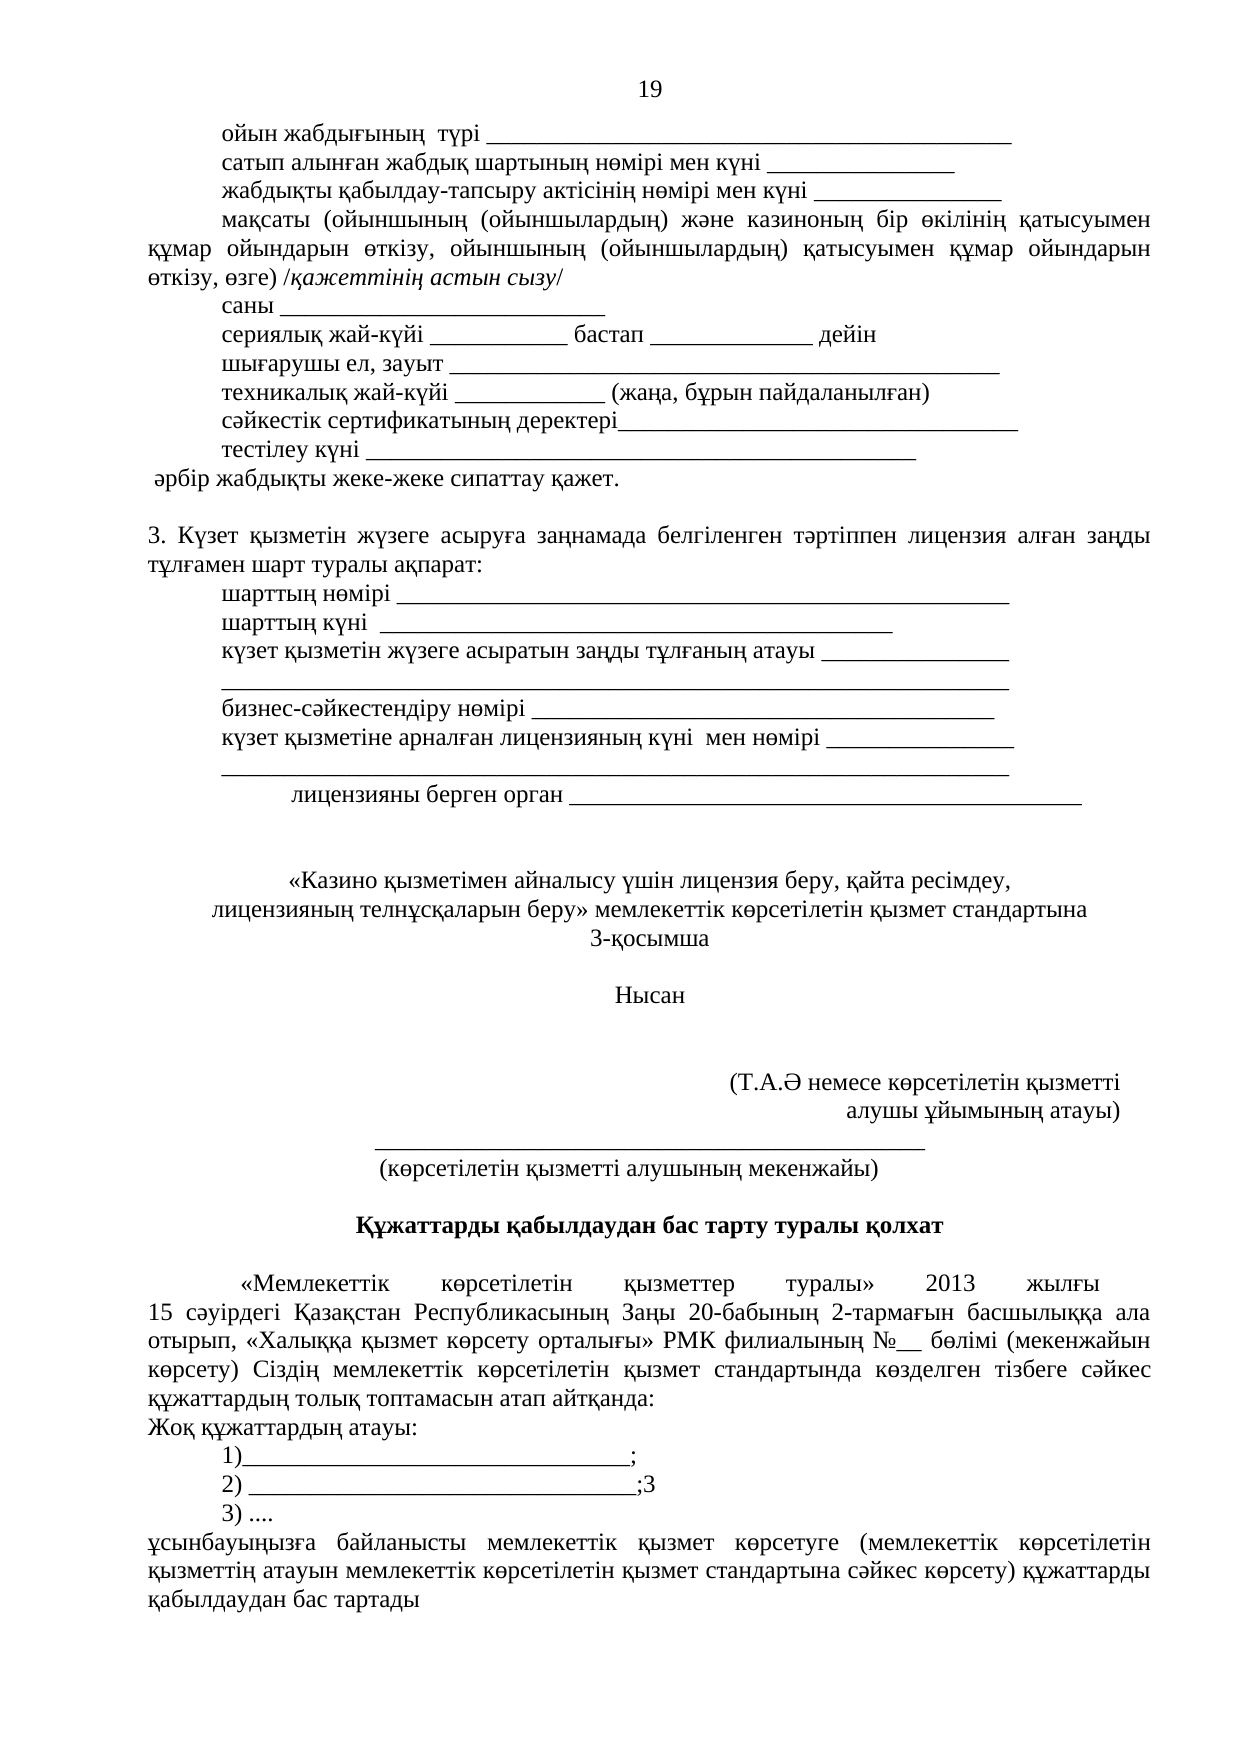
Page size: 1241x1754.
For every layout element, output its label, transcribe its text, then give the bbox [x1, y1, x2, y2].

text 1)_______________________________; [148, 1441, 1152, 1469]
text (Т.А.Ә немесе көрсетілетін қызметті [148, 1067, 1120, 1096]
text 3-қосымша [148, 923, 1152, 952]
text «Казино қызметімен айналысу үшін лицензия беру, қайта ресімдеу, [148, 866, 1152, 894]
text сериялық жай-күйі ___________ бастап _____________ дейін [148, 319, 1152, 348]
text техникалық жай-күйі ____________ (жаңа, бұрын пайдаланылған) [148, 377, 1152, 406]
text ойын жабдығының түрі __________________________________________ [148, 118, 1152, 147]
text бизнес-сәйкестендіру нөмірі _____________________________________ [148, 693, 1152, 722]
text алушы ұйымының атауы) [148, 1096, 1120, 1124]
text 3. Күзет қызметін жүзеге асыруға заңнамада белгіленген тәртіппен лицензия алған заңды тұлғамен шарт туралы ақпарат: [148, 521, 1152, 578]
text күзет қызметін жүзеге асыратын заңды тұлғаның атауы _______________ [148, 636, 1152, 664]
text «Мемлекеттік көрсетілетін қызметтер туралы» 2013 жылғы 15 cәуірдегі Қазақстан Республикасының Заңы 20-бабының 2-тармағын басшылыққа ала отырып, «Халыққа қызмет көрсету орталығы» РМК филиалының №__ бөлімі (мекенжайын көрсету) Сіздің мемлекеттік көрсетілетін қызмет стандартында көзделген тізбеге сәйкес құжаттардың толық топтамасын атап айтқанда: [148, 1268, 1152, 1412]
text тестілеу күні ____________________________________________ [148, 434, 1152, 463]
text лицензияны берген орган _________________________________________ [148, 779, 1152, 808]
text 2) _______________________________;3 [148, 1469, 1152, 1498]
text _______________________________________________________________ [148, 751, 1152, 779]
text ұсынбауыңызға байланысты мемлекеттік қызмет көрсетуге (мемлекеттік көрсетілетін қызметтің атауын мемлекеттік көрсетілетін қызмет стандартына сәйкес көрсету) құжаттарды қабылдаудан бас тартады [148, 1527, 1152, 1613]
text Құжаттарды қабылдаудан бас тарту туралы қолхат [148, 1211, 1152, 1239]
text шарттың нөмірі _________________________________________________ [148, 578, 1152, 607]
text лицензияның телнұсқаларын беру» мемлекеттік көрсетілетін қызмет стандартына [148, 894, 1152, 923]
text саны __________________________ [148, 291, 1152, 319]
text шарттың күні _________________________________________ [148, 607, 1152, 636]
text күзет қызметіне арналған лицензияның күні мен нөмірі _______________ [148, 722, 1152, 751]
text 3) .... [148, 1498, 1152, 1527]
text сатып алынған жабдық шартының нөмірі мен күні _______________ [148, 147, 1152, 176]
text (көрсетілетін қызметті алушының мекенжайы) [148, 1153, 1110, 1182]
text Нысан [148, 981, 1152, 1009]
text мақсаты (ойыншының (ойыншылардың) және казиноның бір өкілінің қатысуымен құмар ойындарын өткізу, ойыншының (ойыншылардың) қатысуымен құмар ойындарын өткізу, өзге) /қажеттінің астын сызу/ [148, 204, 1152, 291]
text шығарушы ел, зауыт ____________________________________________ [148, 348, 1152, 377]
text Жоқ құжаттардың атауы: [148, 1412, 1152, 1441]
text ____________________________________________ [148, 1124, 1152, 1153]
text сәйкестік сертификатының деректері________________________________ [148, 406, 1152, 434]
text жабдықты қабылдау-тапсыру актісінің нөмірі мен күні _______________ [221, 176, 1152, 204]
text әрбір жабдықты жеке-жеке сипаттау қажет. [148, 463, 1152, 492]
text _______________________________________________________________ [148, 664, 1152, 693]
